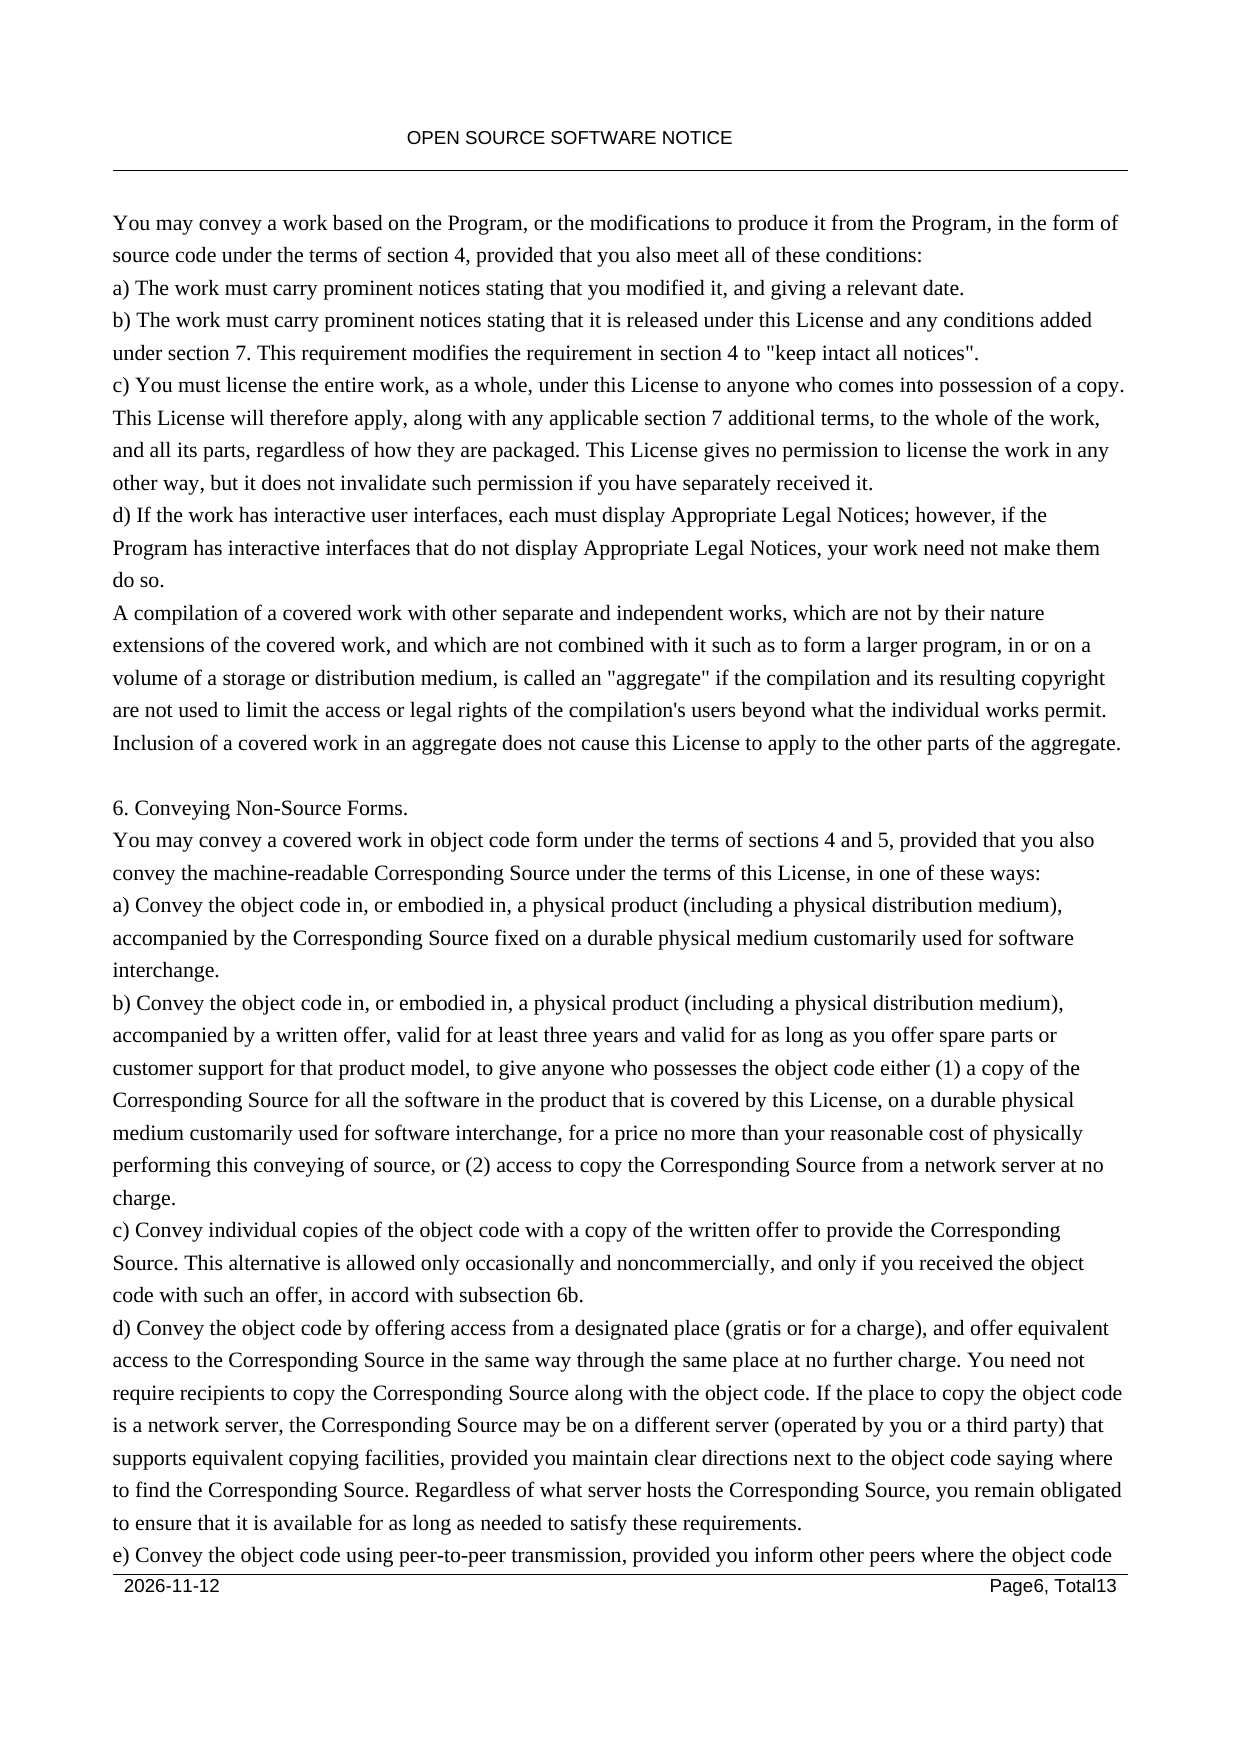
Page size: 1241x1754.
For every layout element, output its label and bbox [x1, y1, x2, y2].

text [112, 206, 1128, 1571]
